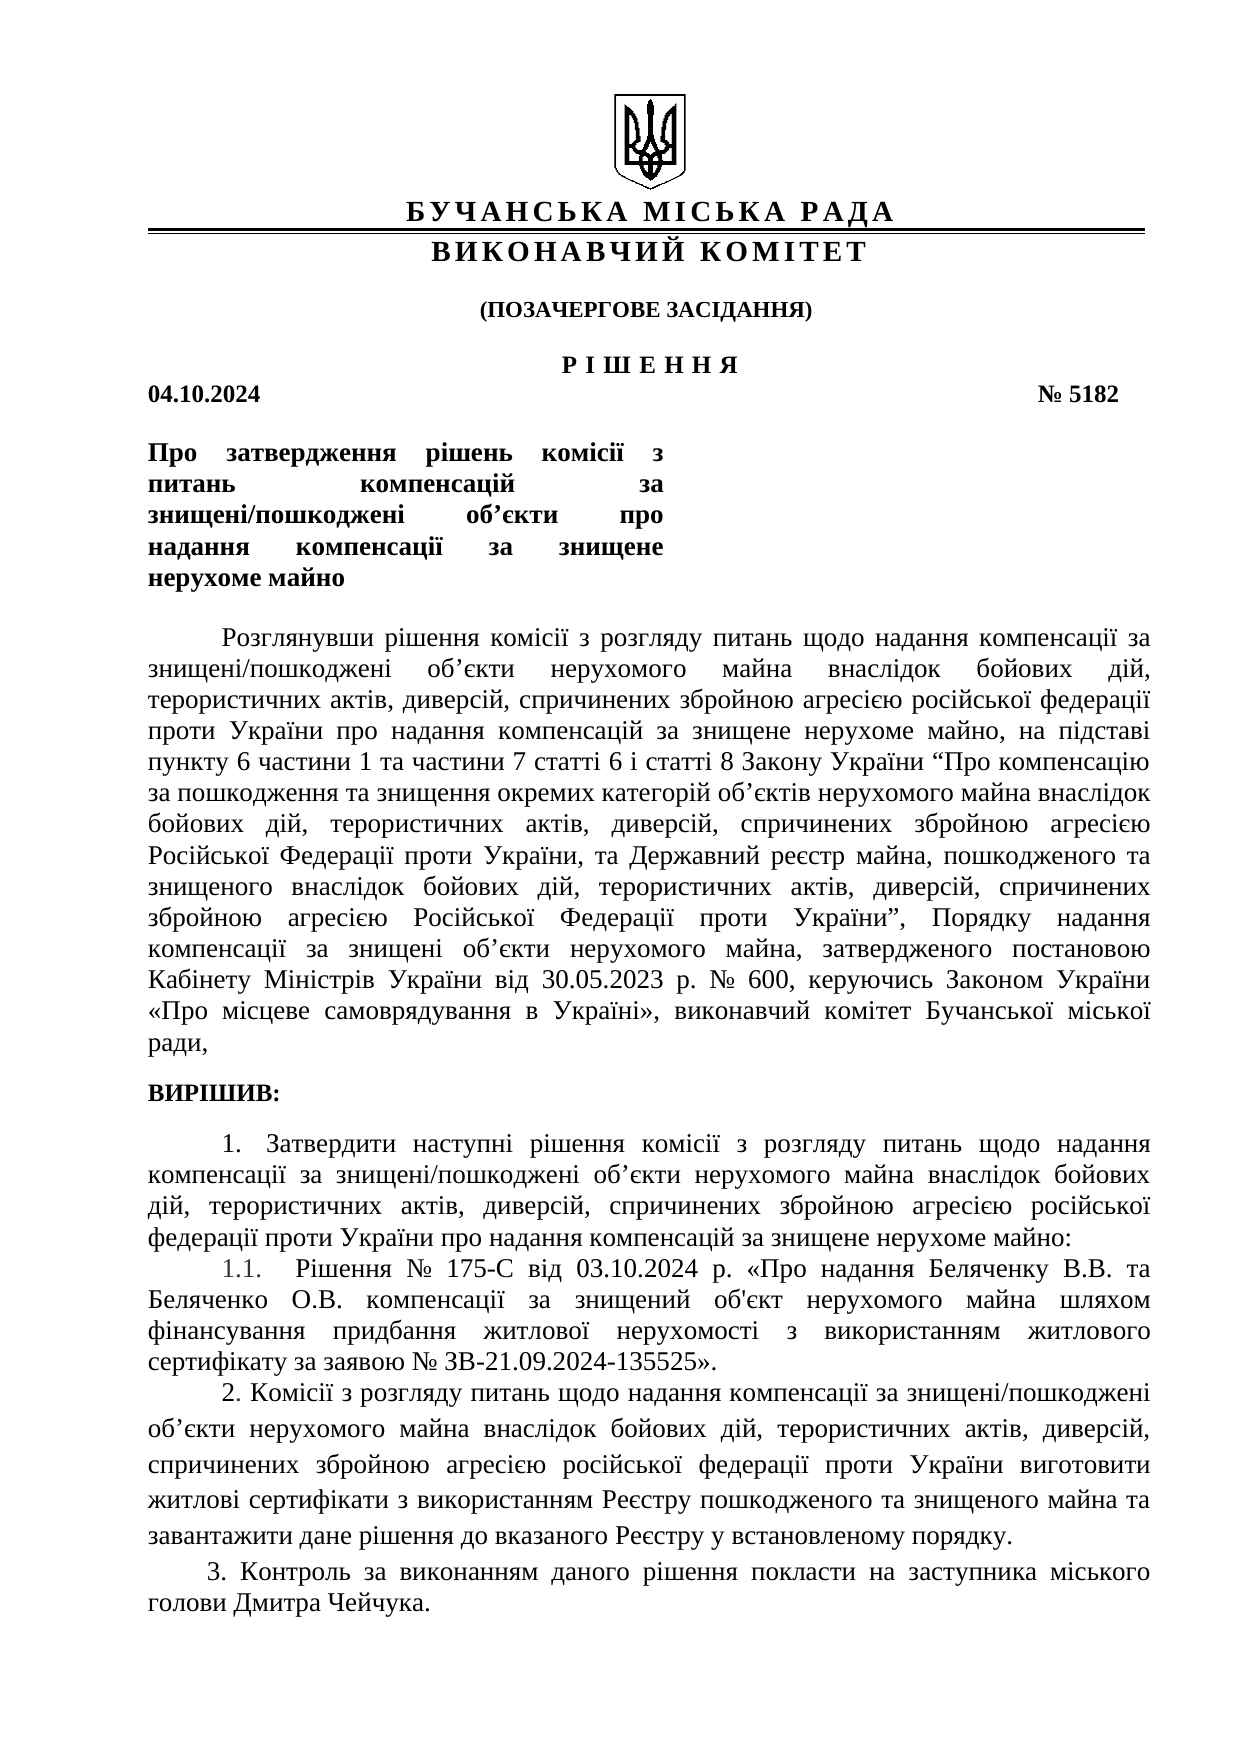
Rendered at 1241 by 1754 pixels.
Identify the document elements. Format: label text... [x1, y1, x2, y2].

text РІШЕННЯ [148, 350, 1152, 379]
text Про затвердження рішень комісії з питань компенсацій за знищені/пошкоджені об’єкти про надання компенсації за знищене нерухоме майно [148, 436, 664, 592]
text 2. Комісії з розгляду питань щодо надання компенсації за знищені/пошкоджені об’єкти нерухомого майна внаслідок бойових дій, терористичних актів, диверсій, спричинених збройною агресією російської федерації проти України виготовити житлові сертифікати з використанням Реєстру пошкодженого та знищеного майна та завантажити дане рішення до вказаного Реєстру у встановленому порядку. [148, 1376, 1152, 1550]
text Розглянувши рішення комісії з розгляду питань щодо надання компенсації за знищені/пошкоджені об’єкти нерухомого майна внаслідок бойових дій, терористичних актів, диверсій, спричинених збройною агресією російської федерації проти України про надання компенсацій за знищене нерухоме майно, на підставі пункту 6 частини 1 та частини 7 статті 6 і статті 8 Закону України “Про компенсацію за пошкодження та знищення окремих категорій об’єктів нерухомого майна внаслідок бойових дій, терористичних актів, диверсій, спричинених збройною агресією Російської Федерації проти України, та Державний реєстр майна, пошкодженого та знищеного внаслідок бойових дій, терористичних актів, диверсій, спричинених збройною агресією Російської Федерації проти України”, Порядку надання компенсації за знищені об’єкти нерухомого майна, затвердженого постановою Кабінету Міністрів України від 30.05.2023 р. № 600, керуючись Законом України «Про місцеве самоврядування в Україні», виконавчий комітет Бучанської міської ради, [148, 621, 1152, 1057]
list Затвердити наступні рішення комісії з розгляду питань щодо надання компенсації за знищені/пошкоджені об’єкти нерухомого майна внаслідок бойових дій, терористичних актів, диверсій, спричинених збройною агресією російської федерації проти України про надання компенсацій за знищене нерухоме майно: [148, 1127, 1152, 1252]
list Рішення № 175-С від 03.10.2024 р. «Про надання Беляченку В.В. та Беляченко О.В. компенсації за знищений об'єкт нерухомого майна шляхом фінансування придбання житлової нерухомості з використанням житлового сертифікату за заявою № ЗВ-21.09.2024-135525». [148, 1252, 1152, 1376]
text ВИРІШИВ: [148, 1078, 1152, 1106]
text 3. Контроль за виконанням даного рішення покласти на заступника міського голови Дмитра Чейчука. [148, 1555, 1152, 1617]
text БУЧАНСЬКА МІСЬКА РАДА [148, 194, 1152, 228]
table_header ВИКОНАВЧИЙ КОМІТЕТ (ПОЗАЧЕРГОВЕ ЗАСІДАННЯ) [148, 234, 1144, 350]
text 04.10.2024 № 5182 [148, 379, 1152, 407]
